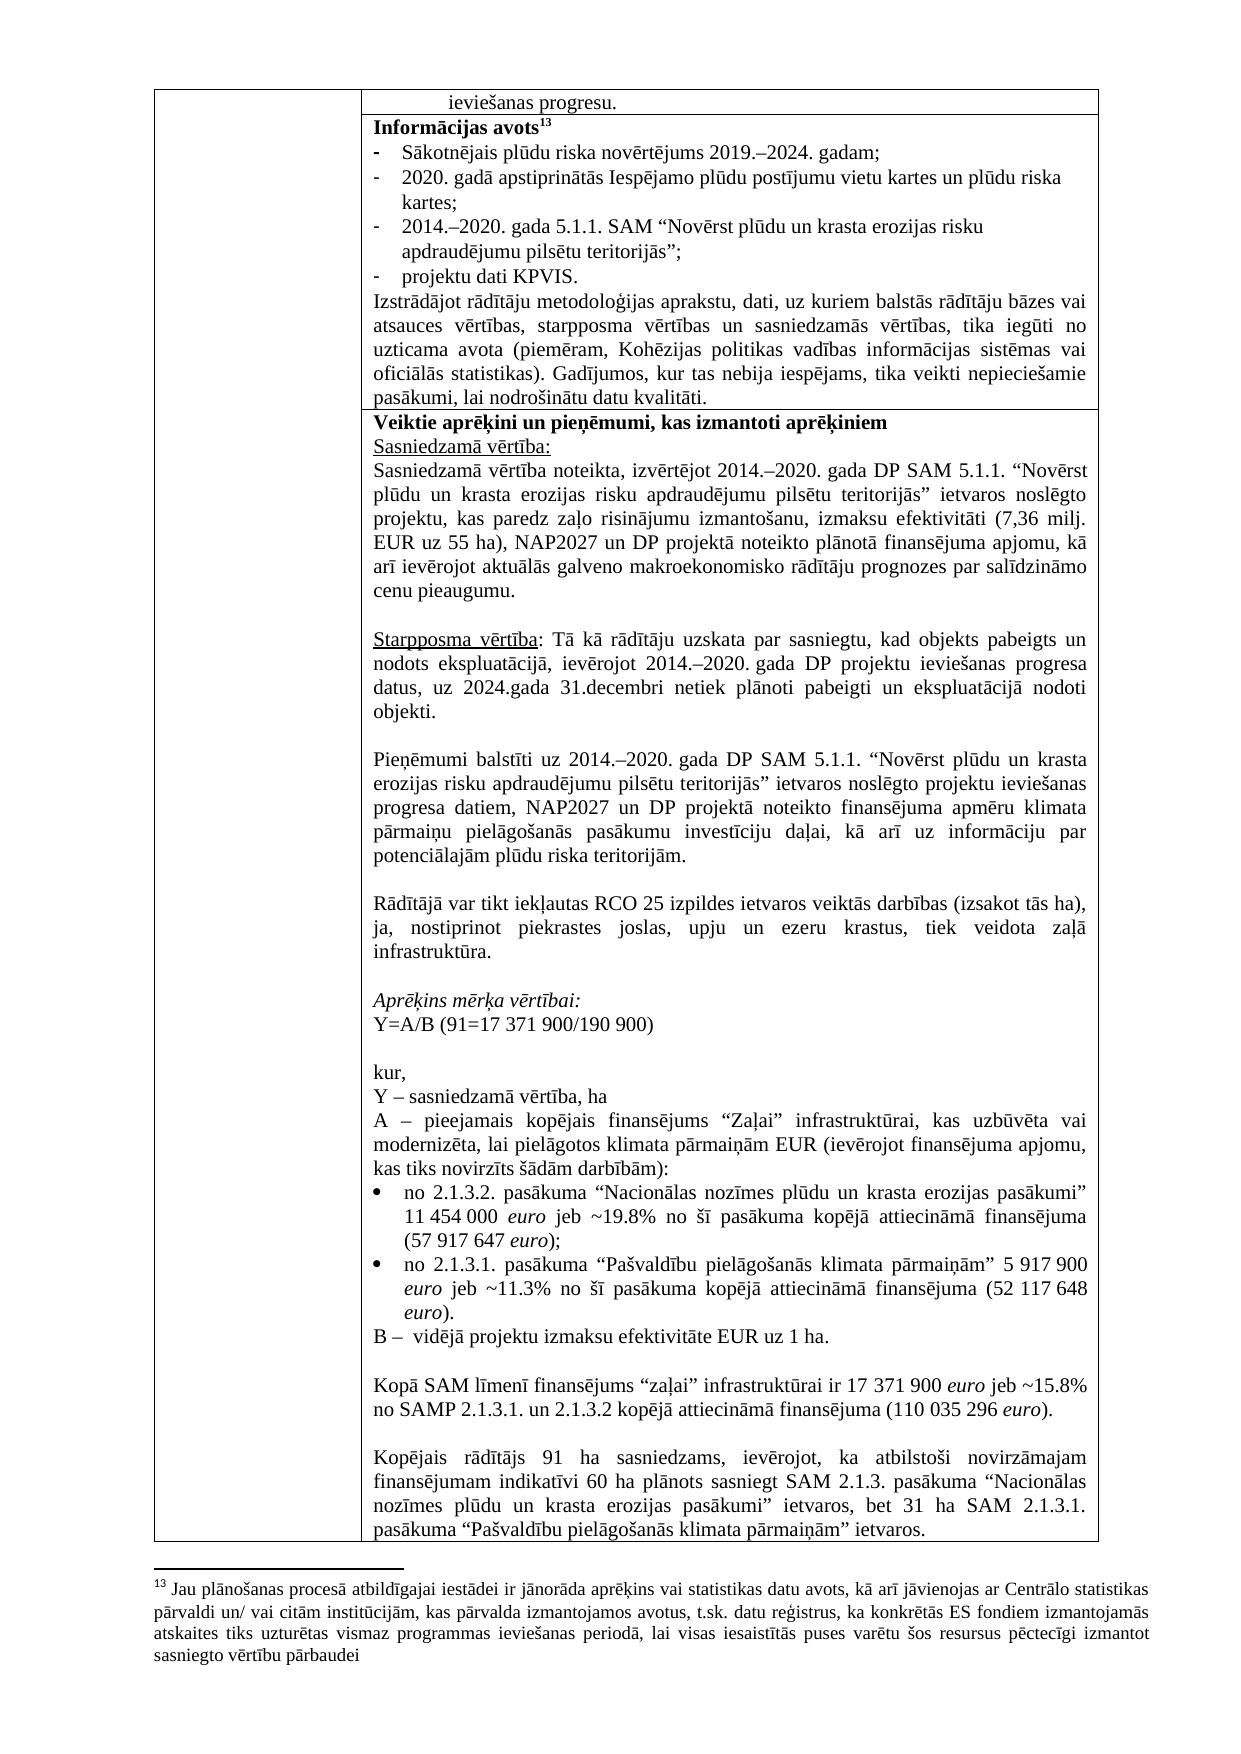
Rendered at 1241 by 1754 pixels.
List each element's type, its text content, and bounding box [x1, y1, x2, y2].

table_cell Informācijas avots Sākotnējais plūdu riska novērtējums 2019.–2024. gadam; 2020. gadā apstiprinātās Iespējamo plūdu postījumu vietu kartes un plūdu riska kartes; 2014.–2020. gada 5.1.1. SAM “Novērst plūdu un krasta erozijas risku apdraudējumu pilsētu teritorijās”; projektu dati KPVIS. Izstrādājot rādītāju metodoloģijas aprakstu, dati, uz kuriem balstās rādītāju bāzes vai atsauces vērtības, starpposma vērtības un sasniedzamās vērtības, tika iegūti no uzticama avota (piemēram, Kohēzijas politikas vadības informācijas sistēmas vai oficiālās statistikas). Gadījumos, kur tas nebija iespējams, tika veikti nepieciešamie pasākumi, lai nodrošinātu datu kvalitāti. [362, 115, 1098, 409]
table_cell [155, 90, 361, 1541]
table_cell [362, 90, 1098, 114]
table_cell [362, 410, 1098, 1541]
